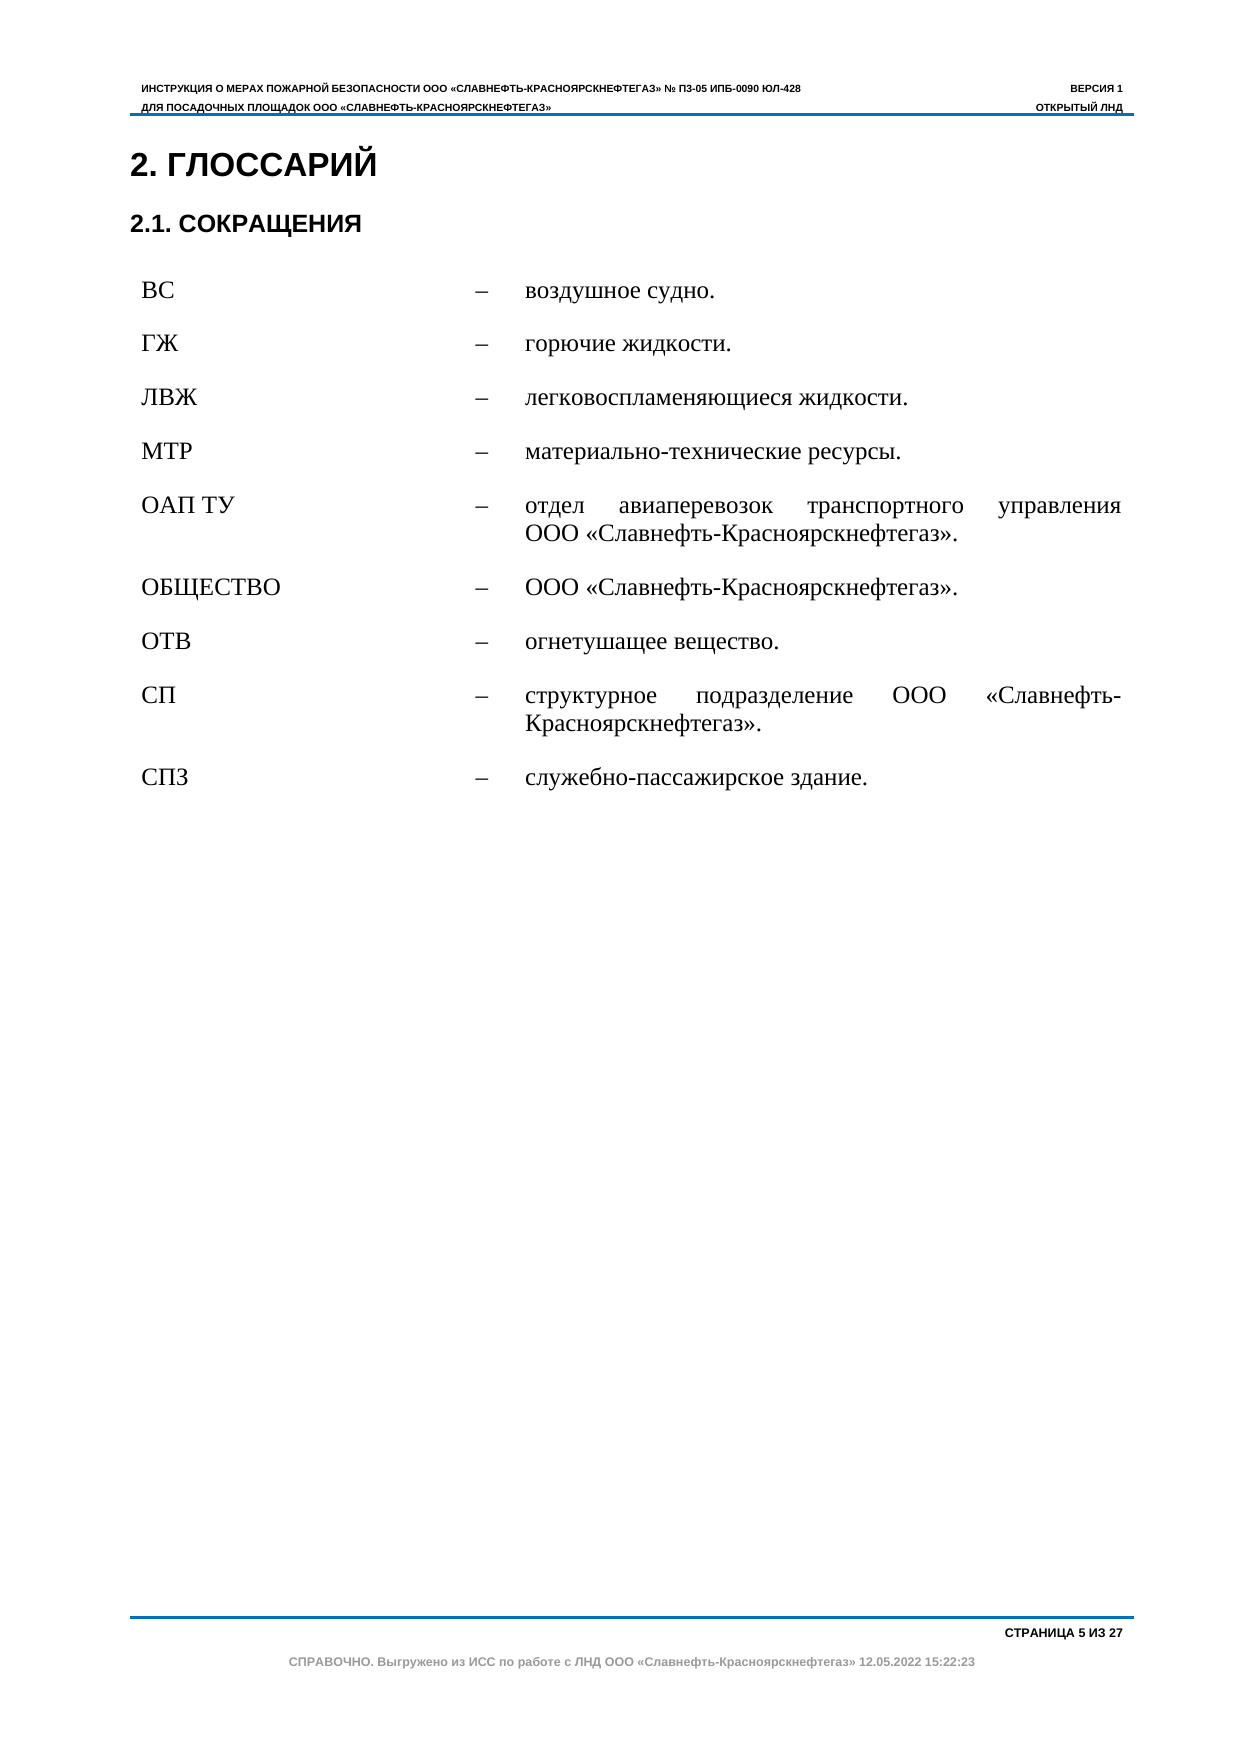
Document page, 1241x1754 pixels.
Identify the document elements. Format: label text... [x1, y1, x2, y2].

table_cell СПЗ [130, 750, 464, 803]
table_cell ООО «Славнефть-Красноярскнефтегаз». [514, 560, 1133, 613]
table_header – [464, 262, 514, 316]
table_cell – [464, 750, 514, 803]
table_cell горючие жидкости. [514, 316, 1133, 370]
subtitle 2. ГЛОССАРИЙ [130, 145, 1134, 183]
table_cell СП [130, 667, 464, 750]
table_cell легковоспламеняющиеся жидкости. [514, 370, 1133, 423]
table_cell – [464, 316, 514, 370]
table_header воздушное судно. [514, 262, 1133, 316]
table_header ВС [130, 262, 464, 316]
table_cell ОАП ТУ [130, 477, 464, 560]
table_cell ОБЩЕСТВО [130, 560, 464, 613]
table_cell служебно-пассажирское здание. [514, 750, 1133, 803]
table_cell – [464, 667, 514, 750]
table_cell материально-технические ресурсы. [514, 424, 1133, 477]
table_cell ГЖ [130, 316, 464, 370]
table_cell – [464, 370, 514, 423]
table_cell структурное подразделение ООО «Славнефть-Красноярскнефтегаз». [514, 667, 1133, 750]
table_cell ОТВ [130, 614, 464, 667]
table_cell – [464, 560, 514, 613]
table_cell МТР [130, 424, 464, 477]
table_cell – [464, 614, 514, 667]
table_cell ЛВЖ [130, 370, 464, 423]
subtitle 2.1. СОКРАЩЕНИЯ [130, 208, 1134, 237]
table_cell – [464, 424, 514, 477]
table_cell огнетушащее вещество. [514, 614, 1133, 667]
table_cell – [464, 477, 514, 560]
table_cell отдел авиаперевозок транспортного управления ООО «Славнефть-Красноярскнефтегаз». [514, 477, 1133, 560]
